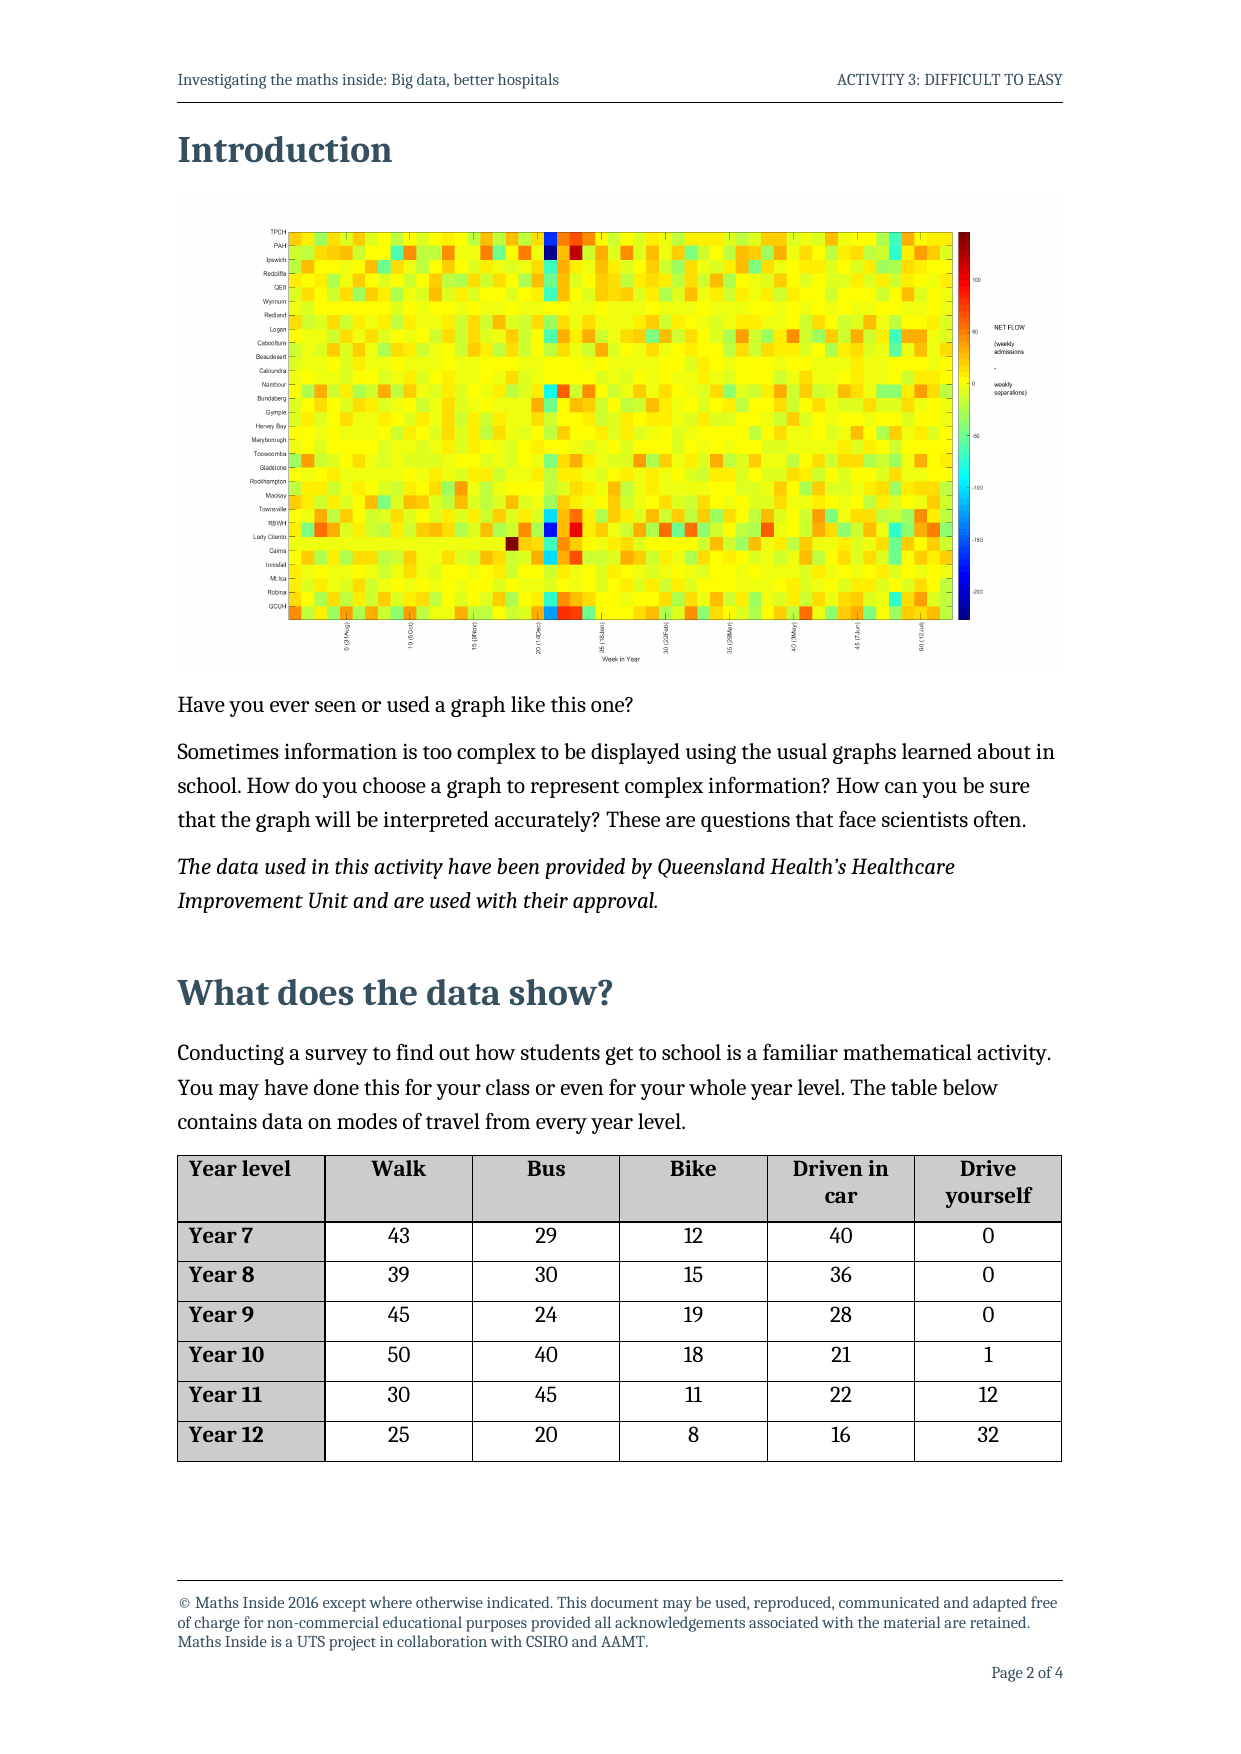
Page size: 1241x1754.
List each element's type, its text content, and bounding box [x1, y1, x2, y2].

table_cell 20 [473, 1422, 619, 1461]
table_cell 30 [326, 1382, 472, 1421]
table_cell 8 [620, 1422, 767, 1461]
table_cell 18 [620, 1342, 767, 1381]
table_cell Year 11 [178, 1382, 324, 1421]
table_cell 24 [473, 1302, 619, 1341]
table_cell 29 [473, 1223, 619, 1261]
table_cell 12 [620, 1223, 767, 1261]
text Conducting a survey to find out how students get to school is a familiar mathematical activity. You may have done this for your class or even for your whole year level. The table below contains data on modes of travel from every year level. [177, 1040, 1063, 1135]
table_cell 0 [915, 1262, 1061, 1301]
table_cell 1 [915, 1342, 1061, 1381]
table_cell 45 [473, 1382, 619, 1421]
text Have you ever seen or used a graph like this one? [177, 692, 1063, 718]
text The data used in this activity have been provided by Queensland Health’s Healthcare Improvement Unit and are used with their approval. [177, 854, 1063, 914]
table_cell Year 8 [178, 1262, 324, 1301]
table_cell Year 12 [178, 1422, 324, 1461]
subtitle What does the data show? [177, 972, 1063, 1015]
table_cell Year 7 [178, 1223, 324, 1261]
table_cell 25 [326, 1422, 472, 1461]
table_header Drive yourself [915, 1156, 1061, 1221]
table_cell 21 [768, 1342, 914, 1381]
table_header Walk [326, 1156, 472, 1221]
table_cell 43 [326, 1223, 472, 1261]
table_cell 50 [326, 1342, 472, 1381]
subtitle Introduction [177, 128, 1063, 172]
picture [177, 196, 1063, 672]
table_cell 12 [915, 1382, 1061, 1421]
table_header Bus [473, 1156, 619, 1221]
table_cell 16 [768, 1422, 914, 1461]
table_cell 22 [768, 1382, 914, 1421]
table_cell 28 [768, 1302, 914, 1341]
table_cell 15 [620, 1262, 767, 1301]
table_header Bike [620, 1156, 767, 1221]
table_cell 40 [473, 1342, 619, 1381]
table_cell Year 9 [178, 1302, 324, 1341]
table_cell 40 [768, 1223, 914, 1261]
table_cell 11 [620, 1382, 767, 1421]
table_cell 19 [620, 1302, 767, 1341]
table_cell 30 [473, 1262, 619, 1301]
table_cell 0 [915, 1302, 1061, 1341]
table_cell 45 [326, 1302, 472, 1341]
table_cell Year 10 [178, 1342, 324, 1381]
table_header Year level [178, 1156, 324, 1221]
table_cell 0 [915, 1223, 1061, 1261]
text Sometimes information is too complex to be displayed using the usual graphs learned about in school. How do you choose a graph to represent complex information? How can you be sure that the graph will be interpreted accurately? These are questions that face scientists often. [177, 739, 1063, 833]
table_header Driven in car [768, 1156, 914, 1221]
table_cell 36 [768, 1262, 914, 1301]
table_cell 39 [326, 1262, 472, 1301]
table_cell 32 [915, 1422, 1061, 1461]
